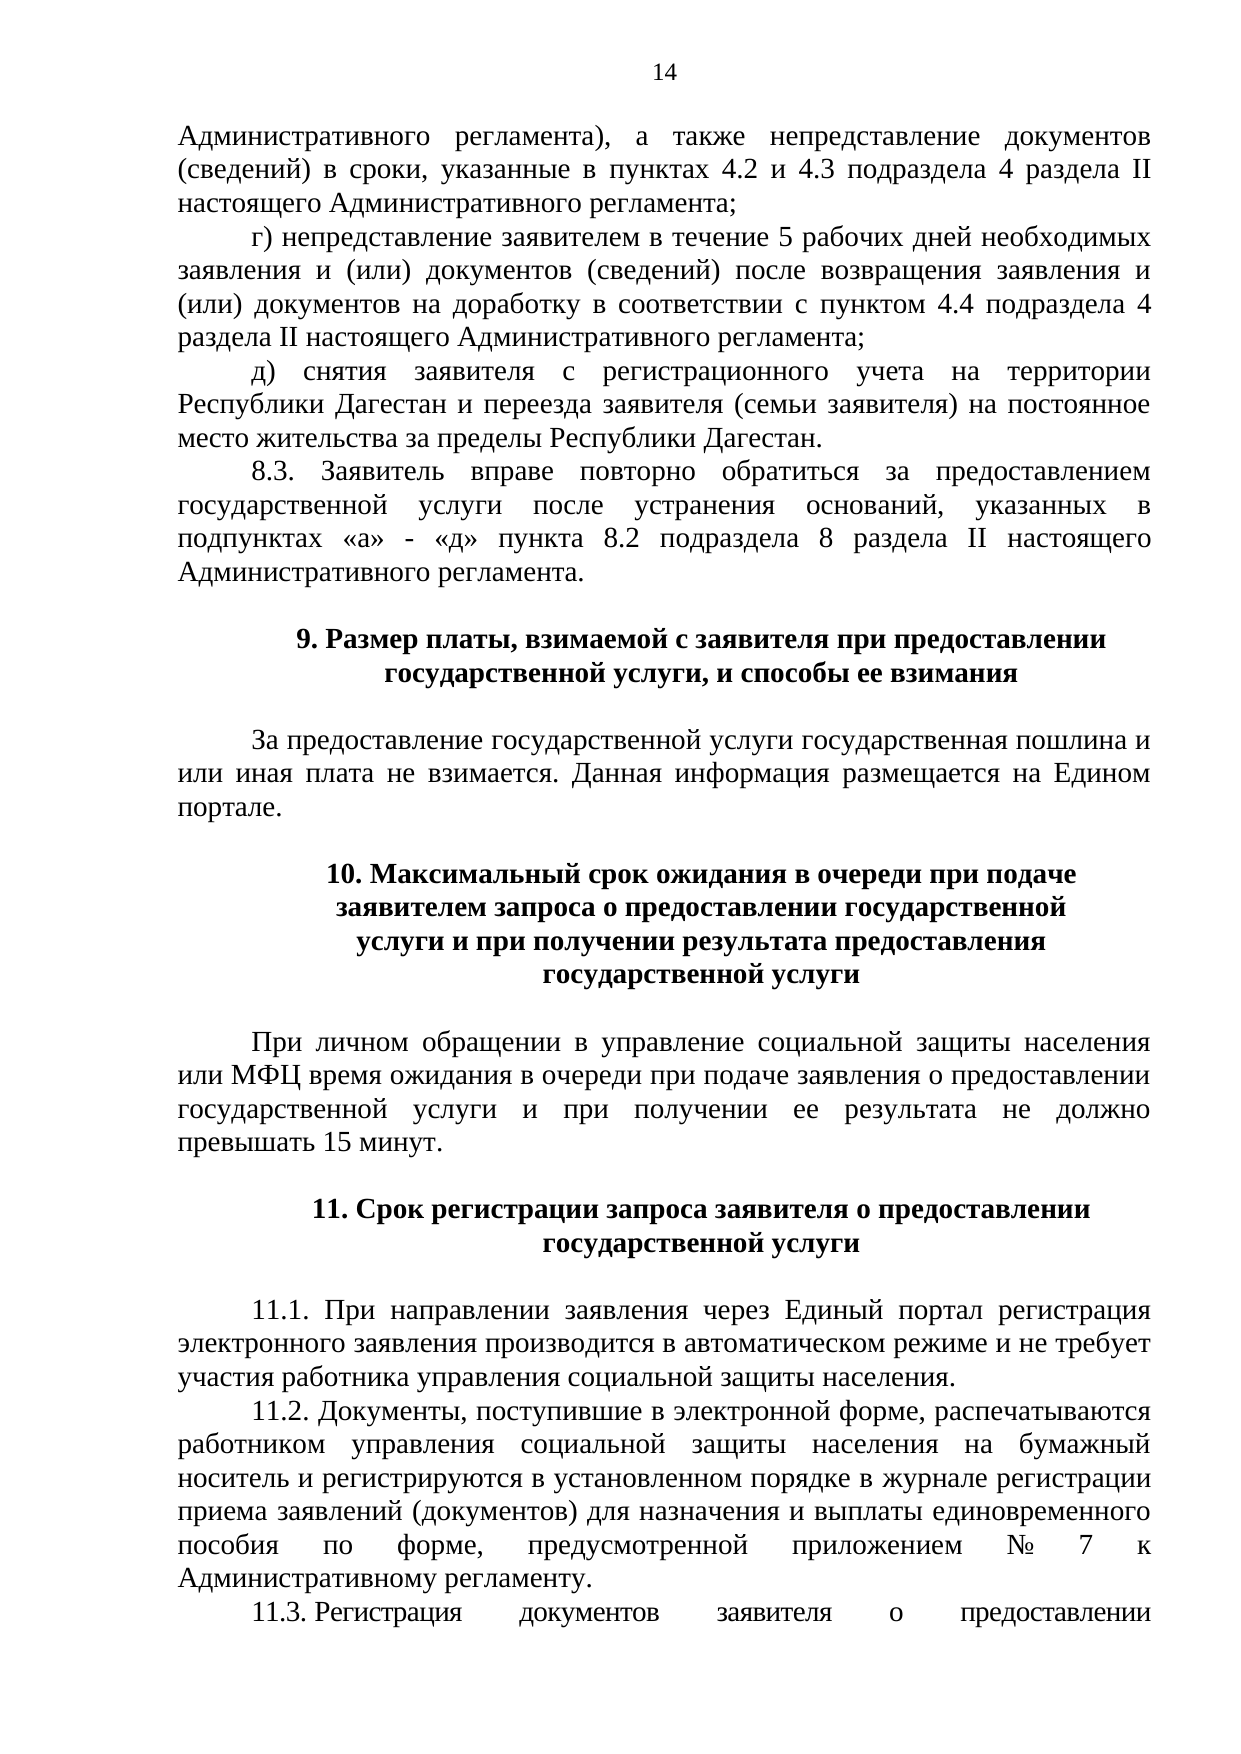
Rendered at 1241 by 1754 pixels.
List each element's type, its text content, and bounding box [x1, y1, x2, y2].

text 11.1. При направлении заявления через Единый портал регистрация электронного заявления производится в автоматическом режиме и не требует участия работника управления социальной защиты населения. [177, 1292, 1152, 1393]
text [177, 118, 1152, 219]
text государственной услуги, и способы ее взимания [177, 655, 1152, 688]
text заявителем запроса о предоставлении государственной [177, 889, 1152, 923]
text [177, 1594, 1152, 1627]
text При личном обращении в управление социальной защиты населения или МФЦ время ожидания в очереди при подаче заявления о предоставлении государственной услуги и при получении ее результата не должно превышать 15 минут. [177, 1024, 1152, 1158]
text г) непредставление заявителем в течение 5 рабочих дней необходимых заявления и (или) документов (сведений) после возвращения заявления и (или) документов на доработку в соответствии с пунктом 4.4 подраздела 4 раздела II настоящего Административного регламента; [177, 219, 1152, 353]
text государственной услуги [177, 1225, 1152, 1258]
text д) снятия заявителя с регистрационного учета на территории Республики Дагестан и переезда заявителя (семьи заявителя) на постоянное место жительства за пределы Республики Дагестан. [177, 353, 1152, 453]
text За предоставление государственной услуги государственная пошлина и или иная плата не взимается. Данная информация размещается на Едином портале. [177, 722, 1152, 822]
text 11.2. Документы, поступившие в электронной форме, распечатываются работником управления социальной защиты населения на бумажный носитель и регистрируются в установленном порядке в журнале регистрации приема заявлений (документов) для назначения и выплаты единовременного пособия по форме, предусмотренной приложением № 7 к Административному регламенту. [177, 1393, 1152, 1594]
text 9. Размер платы, взимаемой с заявителя при предоставлении [177, 621, 1152, 655]
text 11. Срок регистрации запроса заявителя о предоставлении [177, 1191, 1152, 1225]
text услуги и при получении результата предоставления [177, 923, 1152, 957]
text 10. Максимальный срок ожидания в очереди при подаче [177, 856, 1152, 889]
text государственной услуги [177, 957, 1152, 990]
text 8.3. Заявитель вправе повторно обратиться за предоставлением государственной услуги после устранения оснований, указанных в подпунктах «а» - «д» пункта 8.2 подраздела 8 раздела II настоящего Административного регламента. [177, 453, 1152, 588]
